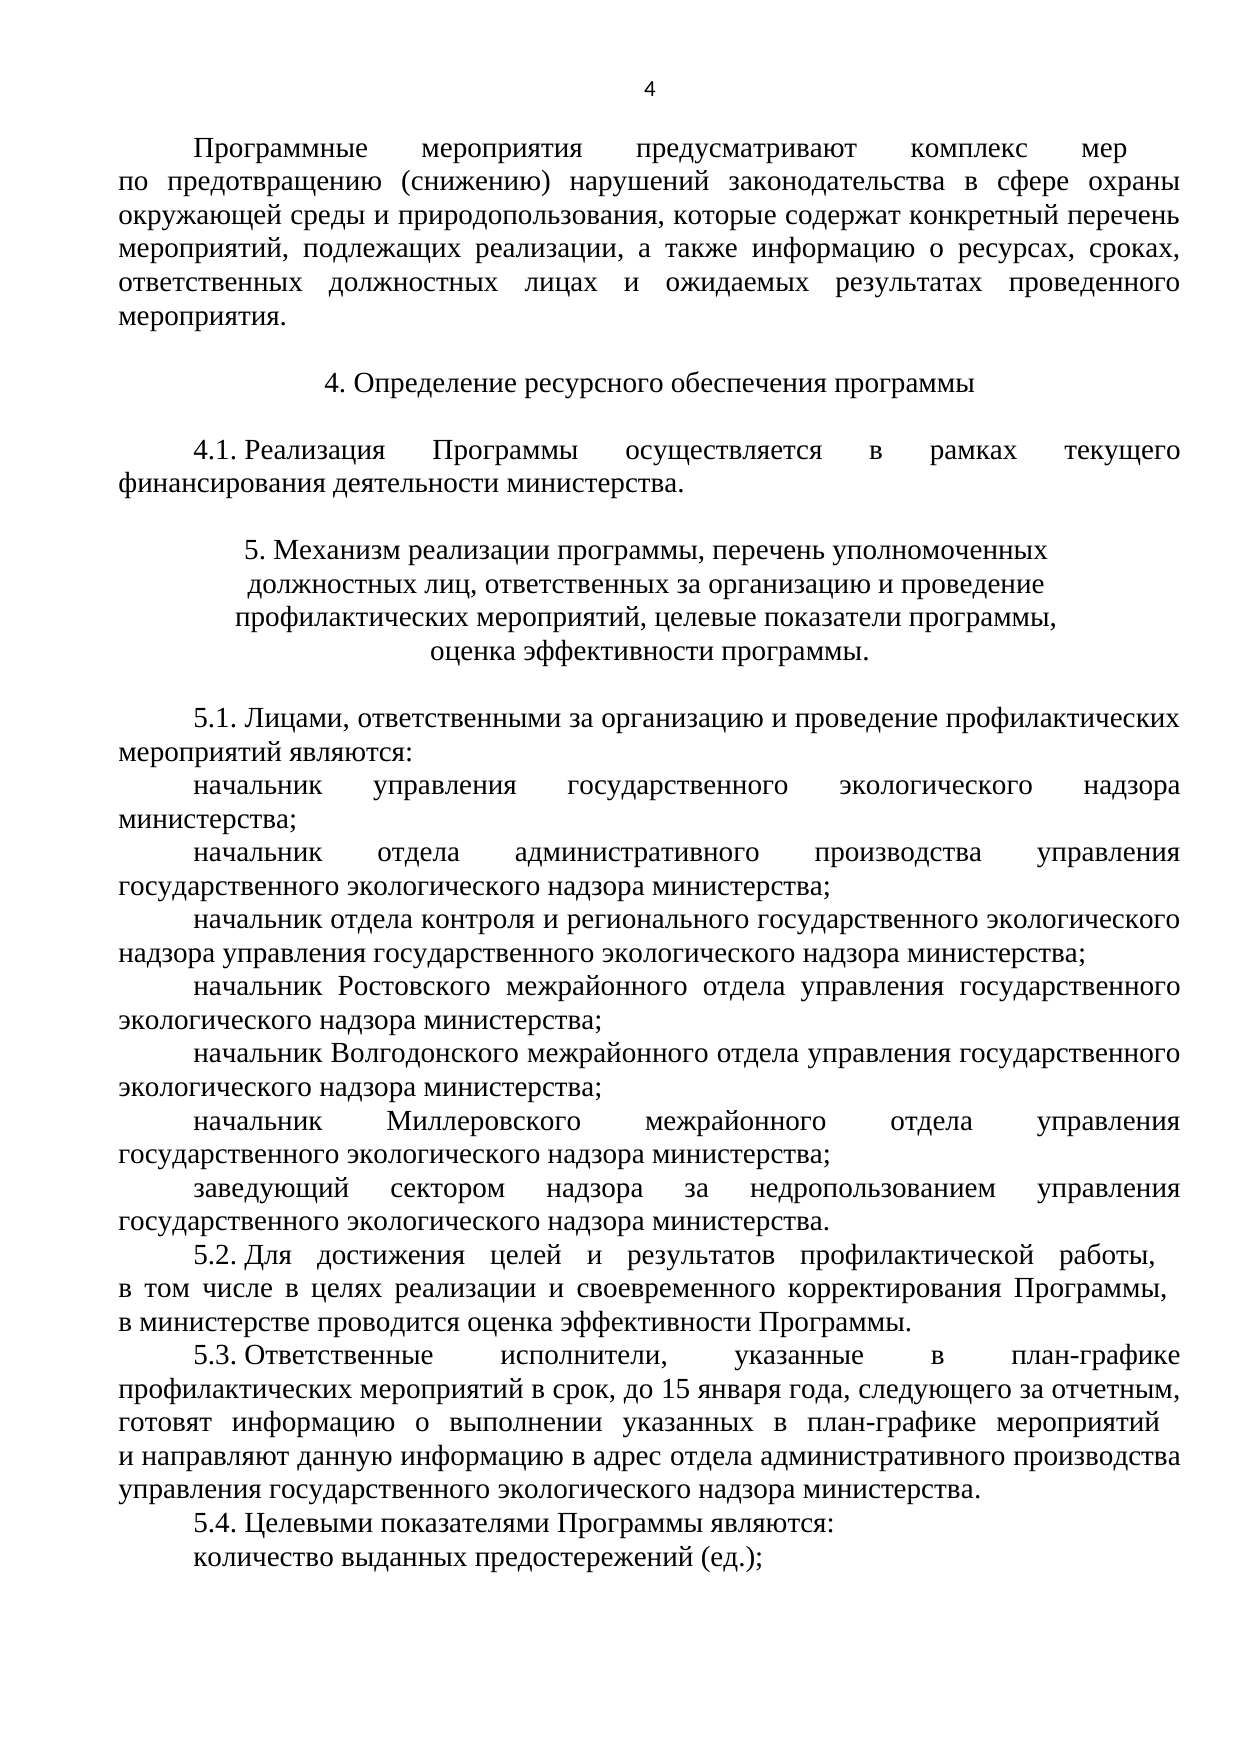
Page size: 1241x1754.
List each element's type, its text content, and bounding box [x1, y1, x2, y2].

text начальник управления государственного экологического надзора министерства; [118, 767, 1181, 834]
text начальник Волгодонского межрайонного отдела управления государственного экологического надзора министерства; [118, 1036, 1181, 1103]
text начальник отдела административного производства управления государственного экологического надзора министерства; [118, 834, 1181, 901]
text количество выданных предостережений (ед.); [118, 1539, 1181, 1572]
text начальник отдела контроля и регионального государственного экологического надзора управления государственного экологического надзора министерства; [118, 901, 1181, 968]
text 4. Определение ресурсного обеспечения программы [118, 365, 1181, 398]
text начальник Ростовского межрайонного отдела управления государственного экологического надзора министерства; [118, 968, 1181, 1036]
text заведующий сектором надзора за недропользованием управления государственного экологического надзора министерства. [118, 1170, 1181, 1237]
text начальник Миллеровского межрайонного отдела управления государственного экологического надзора министерства; [118, 1103, 1181, 1170]
text 5. Механизм реализации программы, перечень уполномоченных должностных лиц, ответственных за организацию и проведение профилактических мероприятий, целевые показатели программы, оценка эффективности программы. [118, 532, 1181, 667]
text Программные мероприятия предусматривают комплекс мер по предотвращению (снижению) нарушений законодательства в сфере охраны окружающей среды и природопользования, которые содержат конкретный перечень мероприятий, подлежащих реализации, а также информацию о ресурсах, сроках, ответственных должностных лицах и ожидаемых результатах проведенного мероприятия. [118, 130, 1181, 331]
text 5.4. Целевыми показателями Программы являются: [118, 1505, 1181, 1539]
text 5.1. Лицами, ответственными за организацию и проведение профилактических мероприятий являются: [118, 700, 1181, 767]
text 5.3. Ответственные исполнители, указанные в план-графике профилактических мероприятий в срок, до 15 января года, следующего за отчетным, готовят информацию о выполнении указанных в план-графике мероприятий и направляют данную информацию в адрес отдела административного производства управления государственного экологического надзора министерства. [118, 1337, 1181, 1505]
text 4.1. Реализация Программы осуществляется в рамках текущего финансирования деятельности министерства. [118, 432, 1181, 499]
text 5.2. Для достижения целей и результатов профилактической работы, в том числе в целях реализации и своевременного корректирования Программы, в министерстве проводится оценка эффективности Программы. [118, 1237, 1181, 1337]
